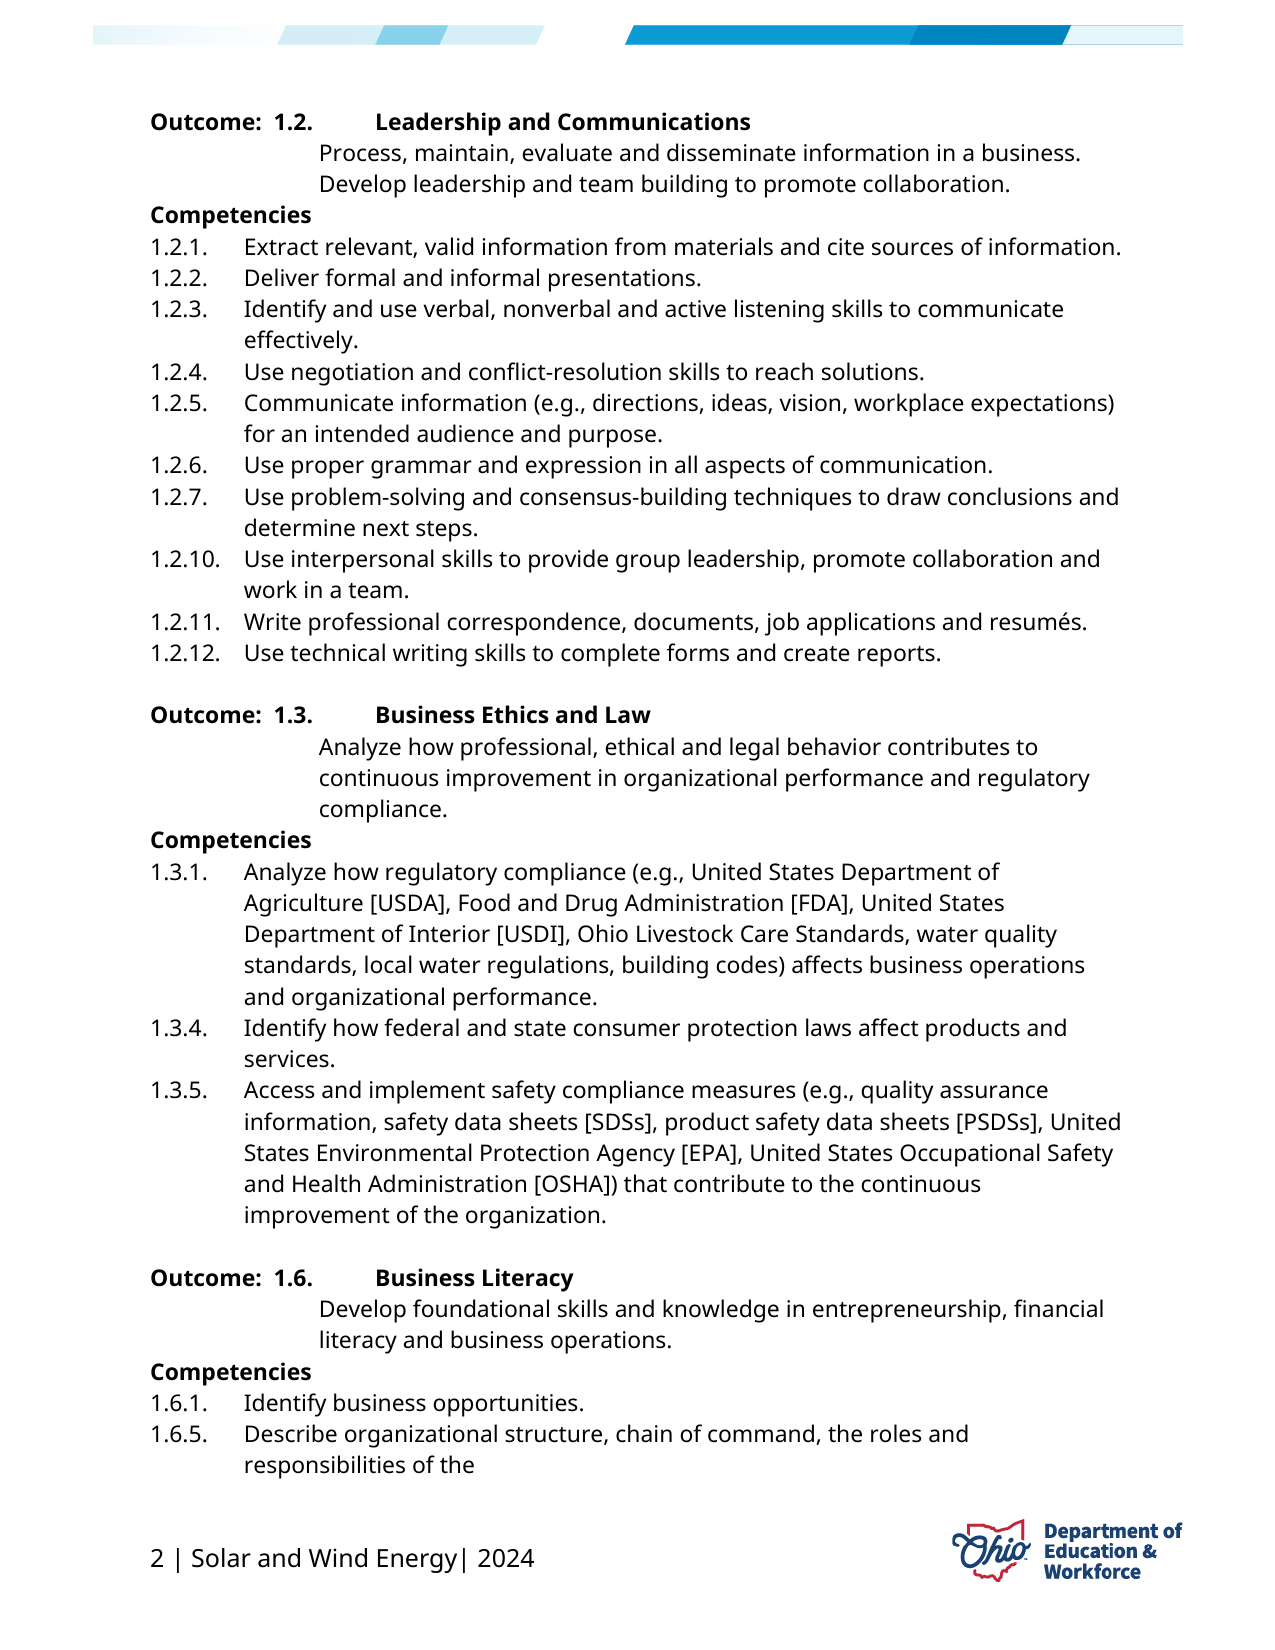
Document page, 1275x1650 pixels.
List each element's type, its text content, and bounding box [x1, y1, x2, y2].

text Outcome: 1.2. Leadership and Communications [150, 105, 1125, 137]
text Competencies [150, 824, 1125, 855]
text 1.2.7. Use problem-solving and consensus-building techniques to draw conclusions and determine next steps. [150, 480, 1125, 543]
text Analyze how professional, ethical and legal behavior contributes to continuous improvement in organizational performance and regulatory compliance. [319, 730, 1125, 824]
text 1.2.2. Deliver formal and informal presentations. [150, 262, 1125, 293]
text 1.2.12. Use technical writing skills to complete forms and create reports. [150, 637, 1125, 668]
text 1.6.5. Describe organizational structure, chain of command, the roles and responsibilities of the [150, 1418, 1125, 1480]
text 1.2.3. Identify and use verbal, nonverbal and active listening skills to communicate effectively. [150, 293, 1125, 355]
text 1.2.5. Communicate information (e.g., directions, ideas, vision, workplace expectations) for an intended audience and purpose. [150, 387, 1125, 449]
text Outcome: 1.6. Business Literacy [150, 1262, 1125, 1293]
text 1.3.5. Access and implement safety compliance measures (e.g., quality assurance information, safety data sheets [SDSs], product safety data sheets [PSDSs], United States Environmental Protection Agency [EPA], United States Occupational Safety and Health Administration [OSHA]) that contribute to the continuous improvement of the organization. [150, 1074, 1125, 1230]
text 1.3.4. Identify how federal and state consumer protection laws affect products and services. [150, 1012, 1125, 1074]
text Competencies [150, 1355, 1125, 1387]
text 1.2.6. Use proper grammar and expression in all aspects of communication. [150, 449, 1125, 480]
text 1.2.1. Extract relevant, valid information from materials and cite sources of information. [150, 230, 1125, 262]
text Develop foundational skills and knowledge in entrepreneurship, financial literacy and business operations. [319, 1293, 1125, 1355]
text 1.2.11. Write professional correspondence, documents, job applications and resumés. [150, 605, 1125, 637]
text 1.6.1. Identify business opportunities. [150, 1387, 1125, 1418]
picture [8, 0, 1267, 1620]
text 1.2.10. Use interpersonal skills to provide group leadership, promote collaboration and work in a team. [150, 543, 1125, 605]
text 1.3.1. Analyze how regulatory compliance (e.g., United States Department of Agriculture [USDA], Food and Drug Administration [FDA], United States Department of Interior [USDI], Ohio Livestock Care Standards, water quality standards, local water regulations, building codes) affects business operations and organizational performance. [150, 855, 1125, 1012]
text Outcome: 1.3. Business Ethics and Law [150, 699, 1125, 730]
text Process, maintain, evaluate and disseminate information in a business. Develop leadership and team building to promote collaboration. [319, 137, 1125, 199]
text Competencies [150, 199, 1125, 230]
text 1.2.4. Use negotiation and conflict-resolution skills to reach solutions. [150, 355, 1125, 387]
